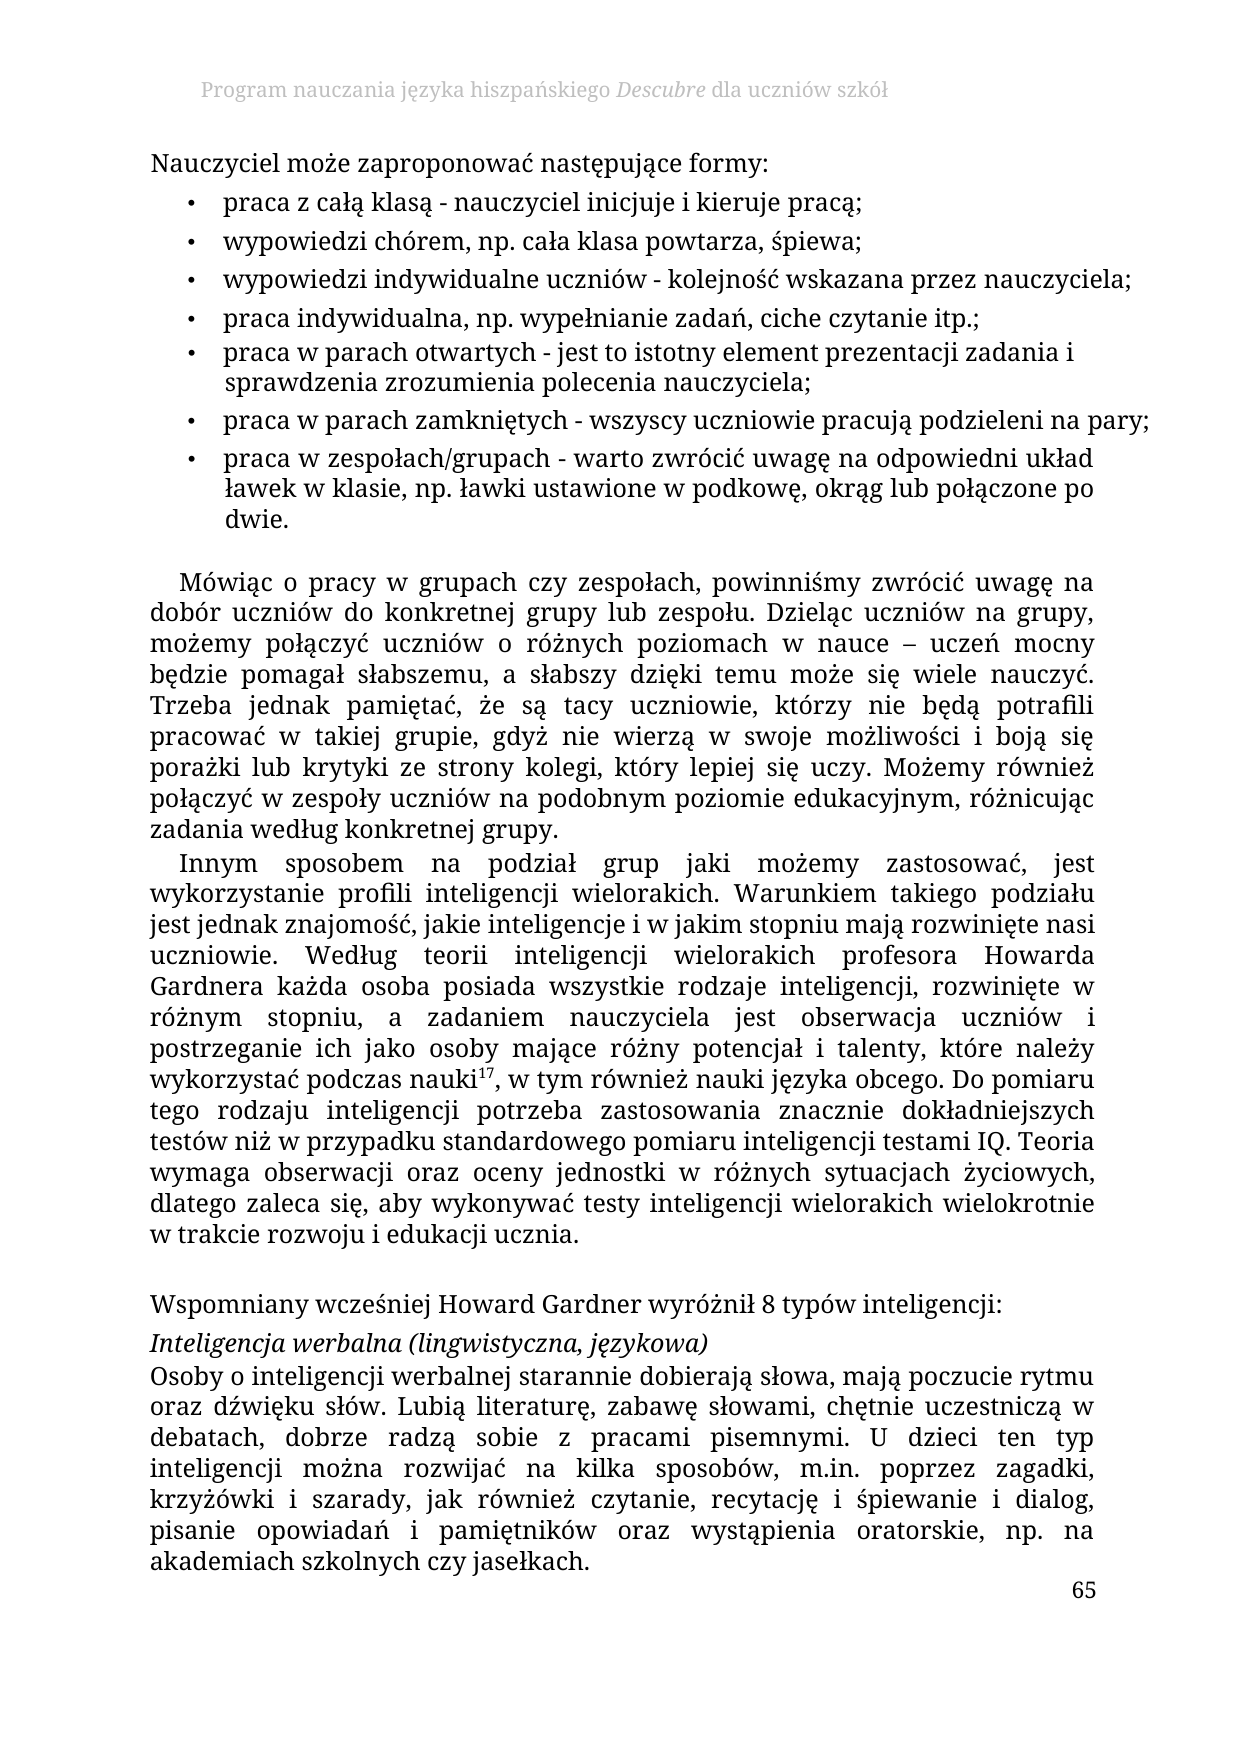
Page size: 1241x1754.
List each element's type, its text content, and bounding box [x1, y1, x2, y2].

text Osoby o inteligencji werbalnej starannie dobierają słowa, mają poczucie rytmu oraz dźwięku słów. Lubią literaturę, zabawę słowami, chętnie uczestniczą w debatach, dobrze radzą sobie z pracami pisemnymi. U dzieci ten typ inteligencji można rozwijać na kilka sposobów, m.in. poprzez zagadki, krzyżówki i szarady, jak również czytanie, recytację i śpiewanie i dialog, pisanie opowiadań i pamiętników oraz wystąpienia oratorskie, np. na akademiach szkolnych czy jasełkach. [149, 1361, 1095, 1578]
text Innym sposobem na podział grup jaki możemy zastosować, jest wykorzystanie profili inteligencji wielorakich. Warunkiem takiego podziału jest jednak znajomość, jakie inteligencje i w jakim stopniu mają rozwinięte nasi uczniowie. Według teorii inteligencji wielorakich profesora Howarda Gardnera każda osoba posiada wszystkie rodzaje inteligencji, rozwinięte w różnym stopniu, a zadaniem nauczyciela jest obserwacja uczniów i postrzeganie ich jako osoby mające różny potencjał i talenty, które należy wykorzystać podczas nauki17, w tym również nauki języka obcego. Do pomiaru tego rodzaju inteligencji potrzeba zastosowania znacznie dokładniejszych testów niż w przypadku standardowego pomiaru inteligencji testami IQ. Teoria wymaga obserwacji oraz oceny jednostki w różnych sytuacjach życiowych, dlatego zaleca się, aby wykonywać testy inteligencji wielorakich wielokrotnie w trakcie rozwoju i edukacji ucznia. [149, 847, 1096, 1251]
text Wspomniany wcześniej Howard Gardner wyróżnił 8 typów inteligencji: [149, 1281, 1180, 1321]
list praca w parach zamkniętych - wszyscy uczniowie pracują podzieleni na pary; [187, 398, 1180, 437]
list praca z całą klasą - nauczyciel inicjuje i kieruje pracą; [187, 180, 1180, 219]
list wypowiedzi indywidualne uczniów - kolejność wskazana przez nauczyciela; [187, 258, 1180, 297]
text Mówiąc o pracy w grupach czy zespołach, powinniśmy zwrócić uwagę na dobór uczniów do konkretnej grupy lub zespołu. Dzieląc uczniów na grupy, możemy połączyć uczniów o różnych poziomach w nauce – uczeń mocny będzie pomagał słabszemu, a słabszy dzięki temu może się wiele nauczyć. Trzeba jednak pamiętać, że są tacy uczniowie, którzy nie będą potrafili pracować w takiej grupie, gdyż nie wierzą w swoje możliwości i boją się porażki lub krytyki ze strony kolegi, który lepiej się uczy. Możemy również połączyć w zespoły uczniów na podobnym poziomie edukacyjnym, różnicując zadania według konkretnej grupy. [149, 567, 1095, 846]
text Nauczyciel może zaproponować następujące formy: [150, 139, 1180, 180]
list praca indywidualna, np. wypełnianie zadań, ciche czytanie itp.; [187, 297, 1180, 335]
list praca w zespołach/grupach - warto zwrócić uwagę na odpowiedni układ ławek w klasie, np. ławki ustawione w podkowę, okrąg lub połączone po dwie. [187, 442, 1095, 535]
list wypowiedzi chórem, np. cała klasa powtarza, śpiewa; [187, 219, 1180, 258]
list praca w parach otwartych - jest to istotny element prezentacji zadania i sprawdzenia zrozumienia polecenia nauczyciela; [187, 336, 1095, 398]
text Inteligencja werbalna (lingwistyczna, językowa) [149, 1321, 1180, 1360]
